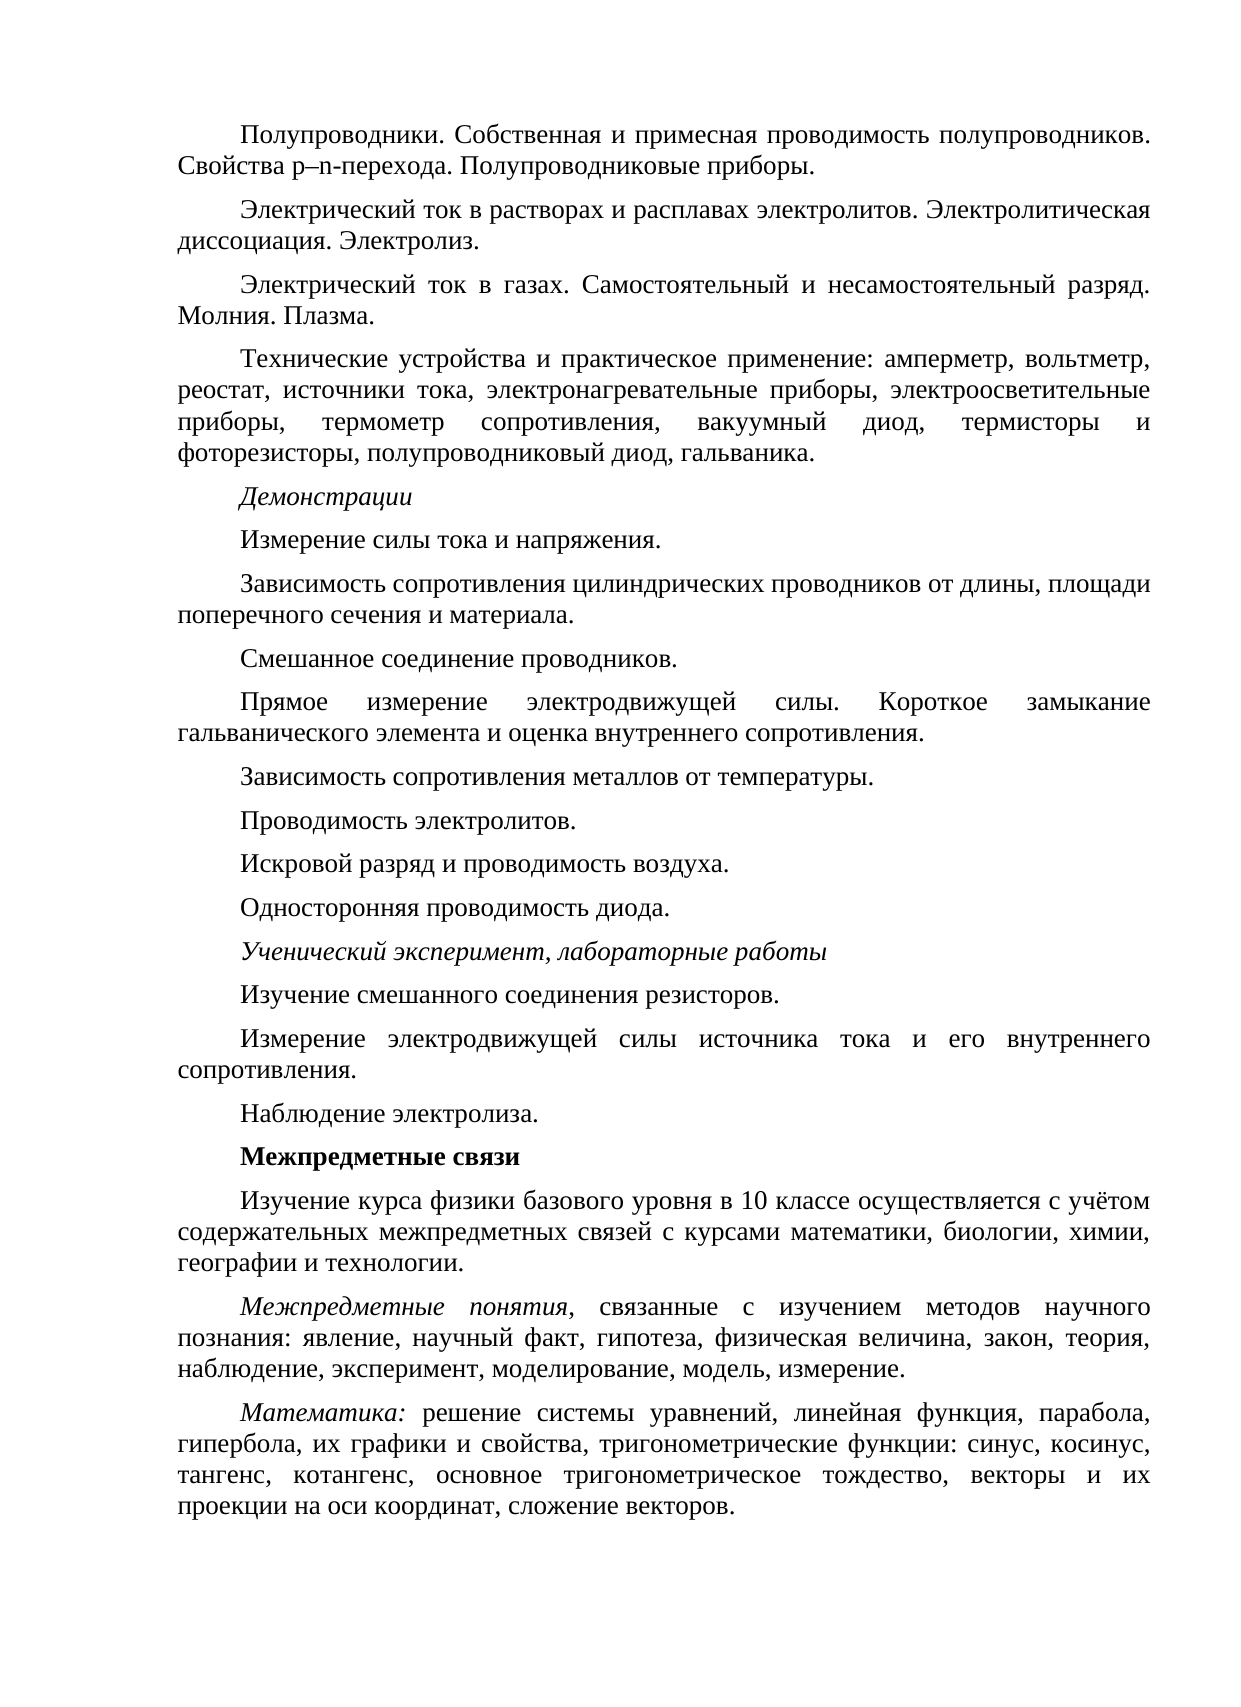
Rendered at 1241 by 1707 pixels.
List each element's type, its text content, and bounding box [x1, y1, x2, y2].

text Изучение курса физики базового уровня в 10 классе осуществляется с учётом содержательных межпредметных связей с курсами математики, биологии, химии, географии и технологии. [177, 1184, 1152, 1277]
text Полупроводники. Собственная и примесная проводимость полупроводников. Свойства p–n-перехода. Полупроводниковые приборы. [177, 118, 1152, 180]
text Демонстрации [177, 479, 1152, 511]
text Проводимость электролитов. [177, 804, 1152, 835]
text Электрический ток в растворах и расплавах электролитов. Электролитическая диссоциация. Электролиз. [177, 193, 1152, 255]
text Наблюдение электролиза. [177, 1097, 1152, 1128]
text Межпредметные понятия, связанные с изучением методов научного познания: явление, научный факт, гипотеза, физическая величина, закон, теория, наблюдение, эксперимент, моделирование, модель, измерение. [177, 1290, 1152, 1383]
text Ученический эксперимент, лабораторные работы [177, 935, 1152, 966]
text Межпредметные связи [177, 1140, 1152, 1172]
text Смешанное соединение проводников. [177, 642, 1152, 673]
text Измерение силы тока и напряжения. [177, 523, 1152, 554]
text Односторонняя проводимость диода. [177, 891, 1152, 922]
text Изучение смешанного соединения резисторов. [177, 978, 1152, 1009]
text Измерение электродвижущей силы источника тока и его внутреннего сопротивления. [177, 1022, 1152, 1084]
text Прямое измерение электродвижущей силы. Короткое замыкание гальванического элемента и оценка внутреннего сопротивления. [177, 685, 1152, 748]
text Математика: решение системы уравнений, линейная функция, парабола, гипербола, их графики и свойства, тригонометрические функции: синус, косинус, тангенс, котангенс, основное тригонометрическое тождество, векторы и их проекции на оси координат, сложение векторов. [177, 1396, 1152, 1521]
text Искровой разряд и проводимость воздуха. [177, 847, 1152, 878]
text Технические устройства и практическое применение: амперметр, вольтметр, реостат, источники тока, электронагревательные приборы, электроосветительные приборы, термометр сопротивления, вакуумный диод, термисторы и фоторезисторы, полупроводниковый диод, гальваника. [177, 342, 1152, 467]
text Зависимость сопротивления цилиндрических проводников от длины, площади поперечного сечения и материала. [177, 567, 1152, 629]
text Зависимость сопротивления металлов от температуры. [177, 760, 1152, 791]
text Электрический ток в газах. Самостоятельный и несамостоятельный разряд. Молния. Плазма. [177, 268, 1152, 330]
